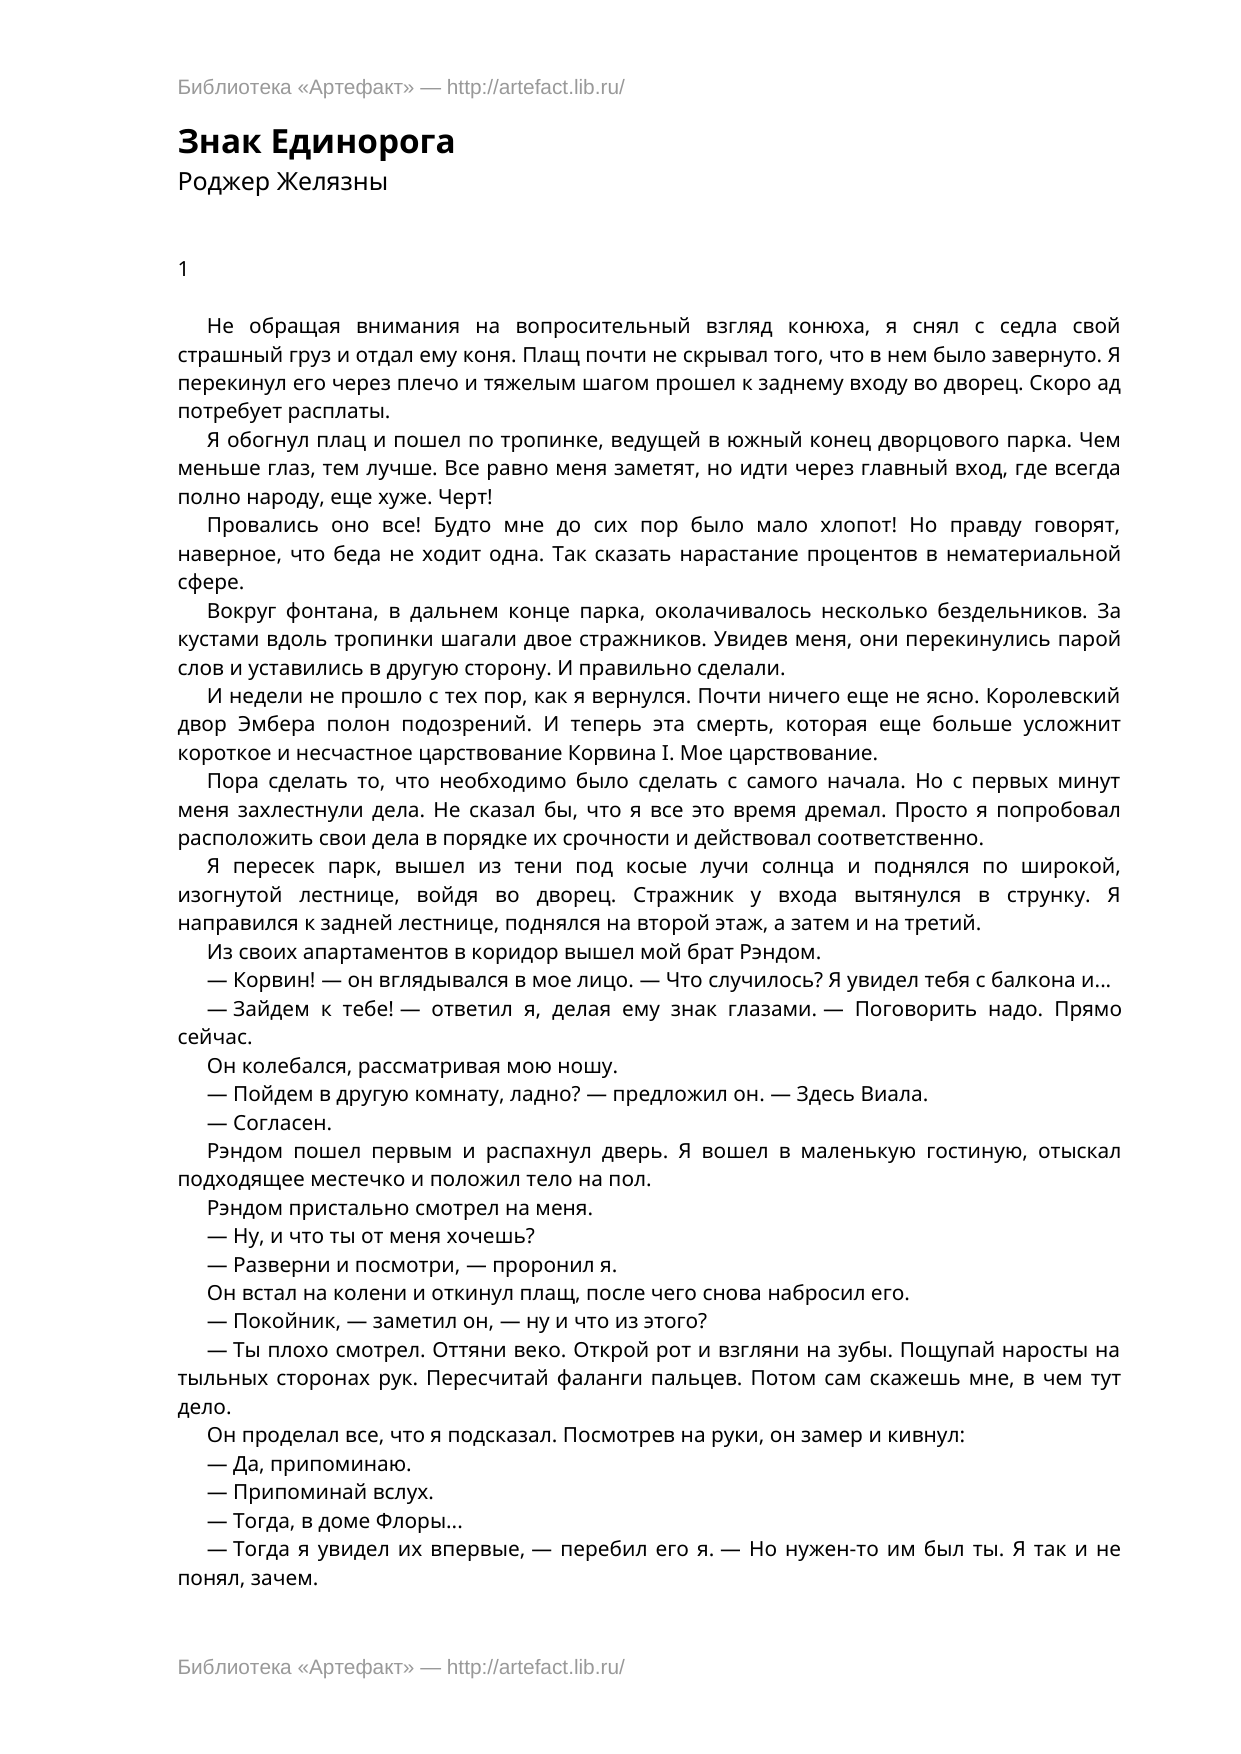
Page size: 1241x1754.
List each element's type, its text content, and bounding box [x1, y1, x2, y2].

text — Зайдем к тебе! — ответил я, делая ему знак глазами. — Поговорить надо. Прямо сейчас. [177, 994, 1122, 1051]
text Я обогнул плац и пошел по тропинке, ведущей в южный конец дворцового парка. Чем меньше глаз, тем лучше. Все равно меня заметят, но идти через главный вход, где всегда полно народу, еще хуже. Черт! [177, 425, 1122, 510]
text — Согласен. [177, 1108, 1122, 1136]
text Пора сделать то, что необходимо было сделать с самого начала. Но с первых минут меня захлестнули дела. Не сказал бы, что я все это время дремал. Просто я попробовал расположить свои дела в порядке их срочности и действовал соответственно. [177, 766, 1122, 852]
text — Ты плохо смотрел. Оттяни веко. Открой рот и взгляни на зубы. Пощупай наросты на тыльных сторонах рук. Пересчитай фаланги пальцев. Потом сам скажешь мне, в чем тут дело. [177, 1335, 1122, 1420]
text Из своих апартаментов в коридор вышел мой брат Рэндом. [177, 937, 1122, 965]
text Он проделал все, что я подсказал. Посмотрев на руки, он замер и кивнул: [177, 1420, 1122, 1449]
text Рэндом пристально смотрел на меня. [177, 1193, 1122, 1221]
text Знак Единорога [177, 118, 1122, 163]
text Он встал на колени и откинул плащ, после чего снова набросил его. [177, 1278, 1122, 1307]
text Не обращая внимания на вопросительный взгляд конюха, я снял с седла свой страшный груз и отдал ему коня. Плащ почти не скрывал того, что в нем было завернуто. Я перекинул его через плечо и тяжелым шагом прошел к заднему входу во дворец. Скоро ад потребует расплаты. [177, 311, 1122, 425]
text Вокруг фонтана, в дальнем конце парка, околачивалось несколько бездельников. За кустами вдоль тропинки шагали двое стражников. Увидев меня, они перекинулись парой слов и уставились в другую сторону. И правильно сделали. [177, 596, 1122, 681]
text — Покойник, — заметил он, — ну и что из этого? [177, 1307, 1122, 1335]
text — Корвин! — он вглядывался в мое лицо. — Что случилось? Я увидел тебя с балкона и... [177, 965, 1122, 994]
text — Ну, и что ты от меня хочешь? [177, 1221, 1122, 1250]
text 1 [177, 254, 1122, 283]
text Роджер Желязны [177, 163, 1122, 198]
text — Да, припоминаю. [177, 1449, 1122, 1477]
text — Припоминай вслух. [177, 1477, 1122, 1506]
text Я пересек парк, вышел из тени под косые лучи солнца и поднялся по широкой, изогнутой лестнице, войдя во дворец. Стражник у входа вытянулся в струнку. Я направился к задней лестнице, поднялся на второй этаж, а затем и на третий. [177, 852, 1122, 937]
text — Пойдем в другую комнату, ладно? — предложил он. — Здесь Виала. [177, 1079, 1122, 1108]
text Провались оно все! Будто мне до сих пор было мало хлопот! Но правду говорят, наверное, что беда не ходит одна. Так сказать нарастание процентов в нематериальной сфере. [177, 510, 1122, 596]
text Он колебался, рассматривая мою ношу. [177, 1051, 1122, 1079]
text Рэндом пошел первым и распахнул дверь. Я вошел в маленькую гостиную, отыскал подходящее местечко и положил тело на пол. [177, 1136, 1122, 1193]
text — Тогда я увидел их впервые, — перебил его я. — Но нужен-то им был ты. Я так и не понял, зачем. [177, 1534, 1122, 1591]
text И недели не прошло с тех пор, как я вернулся. Почти ничего еще не ясно. Королевский двор Эмбера полон подозрений. И теперь эта смерть, которая еще больше усложнит короткое и несчастное царствование Корвина I. Мое царствование. [177, 681, 1122, 766]
text — Разверни и посмотри, — проронил я. [177, 1250, 1122, 1278]
text — Тогда, в доме Флоры... [177, 1506, 1122, 1534]
